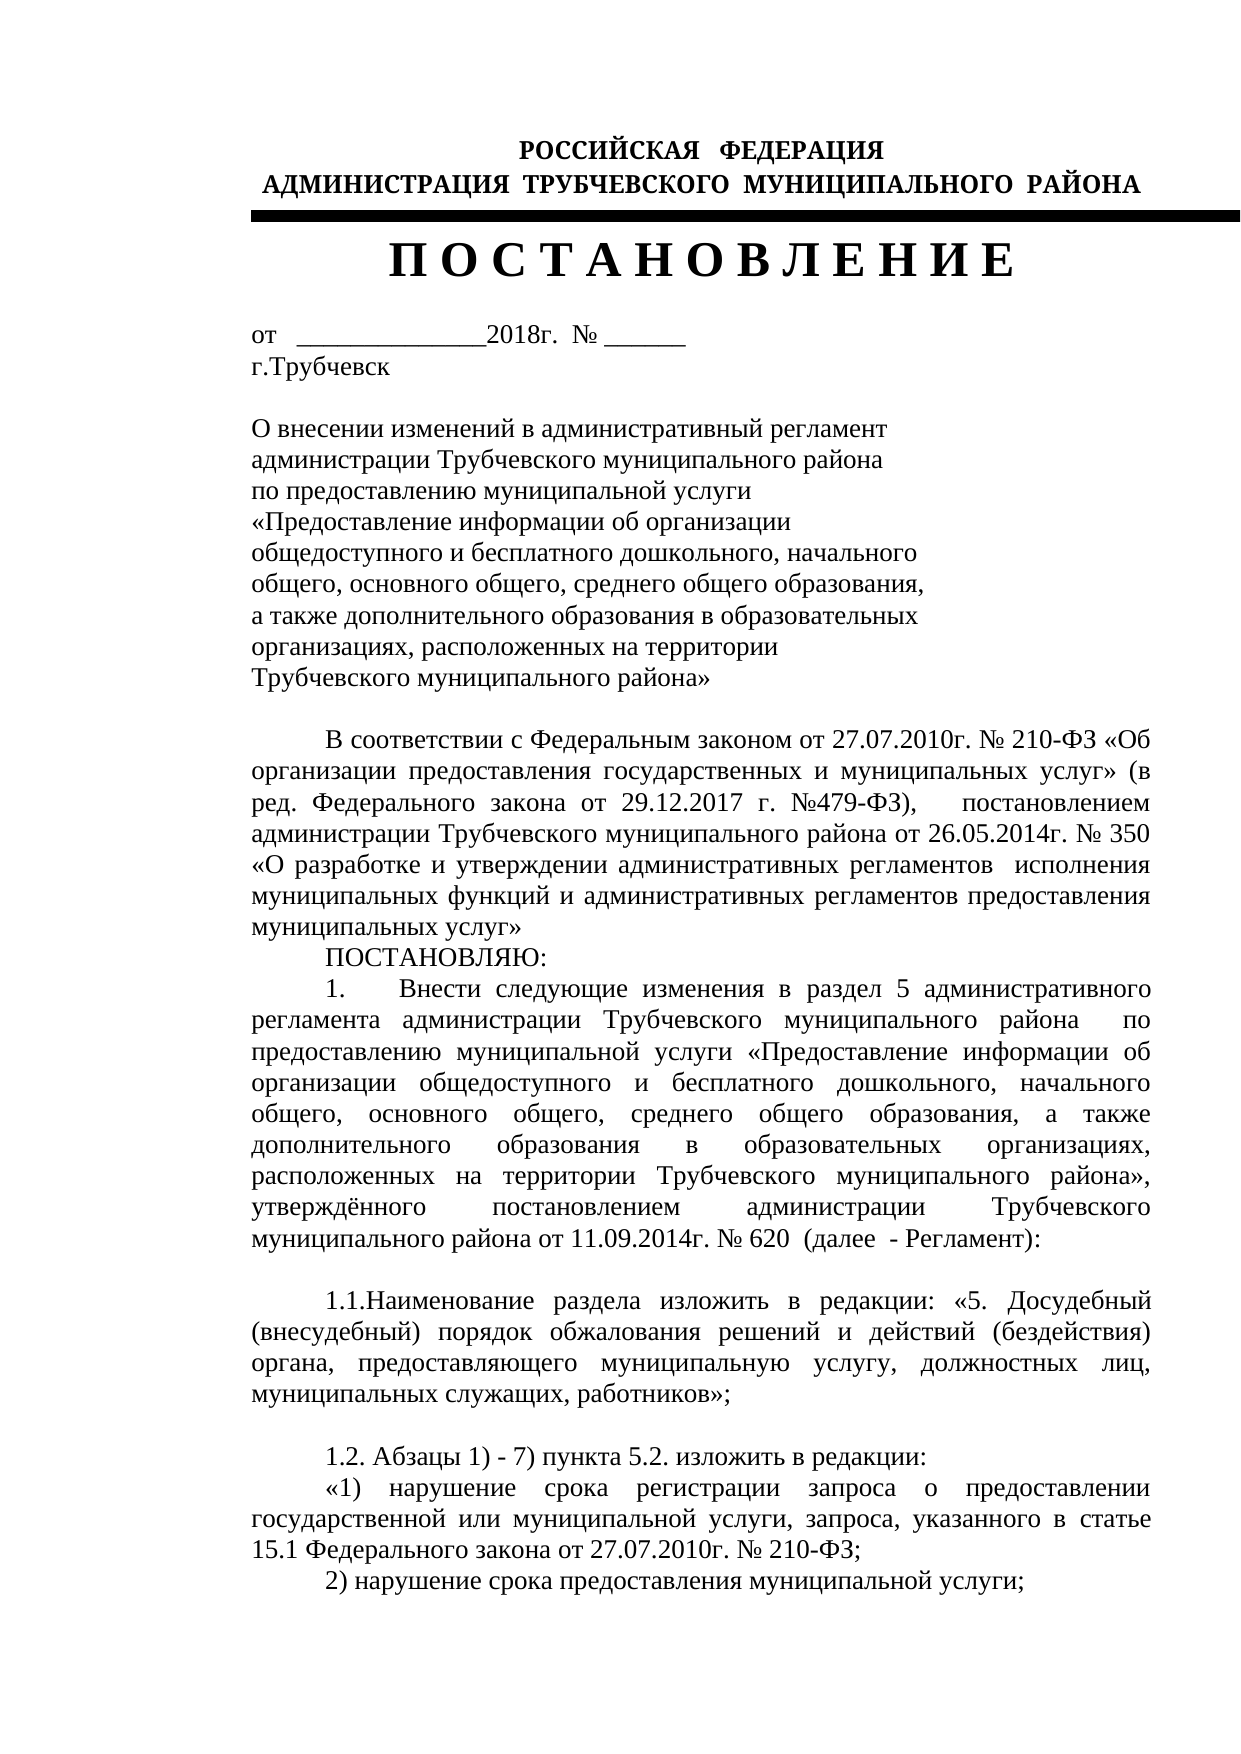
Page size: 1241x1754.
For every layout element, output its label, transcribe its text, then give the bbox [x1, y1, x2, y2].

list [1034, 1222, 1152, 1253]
text «1) нарушение срока регистрации запроса о предоставлении государственной или муниципальной услуги, запроса, указанного в статье 15.1 Федерального закона от 27.07.2010г. № 210-ФЗ; [251, 1471, 1152, 1564]
text 1.1.Наименование раздела изложить в редакции: «5. Досудебный (внесудебный) порядок обжалования решений и действий (бездействия) органа, предоставляющего муниципальную услугу, должностных лиц, муниципальных служащих, работников»; [251, 1284, 1152, 1408]
text Трубчевского муниципального района» [251, 661, 1152, 692]
text а также дополнительного образования в образовательных [251, 599, 1152, 630]
list 1.2. Абзацы 1) - 7) пункта 5.2. изложить в редакции: [251, 1440, 1152, 1471]
text АДМИНИСТРАЦИЯ ТРУБЧЕВСКОГО МУНИЦИПАЛЬНОГО РАЙОНА [251, 167, 1152, 201]
text по предоставлению муниципальной услуги [251, 474, 1152, 505]
text В соответствии с Федеральным законом от 27.07.2010г. № 210-ФЗ «Об организации предоставления государственных и муниципальных услуг» (в ред. Федерального закона от 29.12.2017 г. №479-ФЗ), постановлением администрации Трубчевского муниципального района от 26.05.2014г. № 350 «О разработке и утверждении административных регламентов исполнения муниципальных функций и административных регламентов предоставления муниципальных услуг» [251, 723, 1152, 941]
text 2) нарушение срока предоставления муниципальной услуги; [251, 1564, 1152, 1595]
text г.Трубчевск [251, 349, 1152, 381]
text «Предоставление информации об организации [251, 505, 1152, 536]
text П О С Т А Н О В Л Е Н И Е [251, 230, 1152, 287]
text от ______________2018г. № ______ [251, 318, 1152, 349]
text ПОСТАНОВЛЯЮ: [251, 941, 1152, 972]
list Внести следующие изменения в раздел 5 административного регламента администрации Трубчевского муниципального района по предоставлению муниципальной услуги «Предоставление информации об организации общедоступного и бесплатного дошкольного, начального общего, основного общего, среднего общего образования, а также дополнительного образования в образовательных организациях, расположенных на территории Трубчевского муниципального района», утверждённого постановлением администрации Трубчевского муниципального района от 11.09.2014г. № 620 (далее - Регламент): [251, 972, 1152, 1191]
text общедоступного и бесплатного дошкольного, начального [251, 536, 1152, 568]
text О внесении изменений в административный регламент [251, 412, 1152, 443]
text организациях, расположенных на территории [251, 630, 1152, 661]
text общего, основного общего, среднего общего образования, [251, 568, 1152, 599]
text РОССИЙСКАЯ ФЕДЕРАЦИЯ [251, 133, 1152, 167]
text администрации Трубчевского муниципального района [251, 443, 1152, 474]
